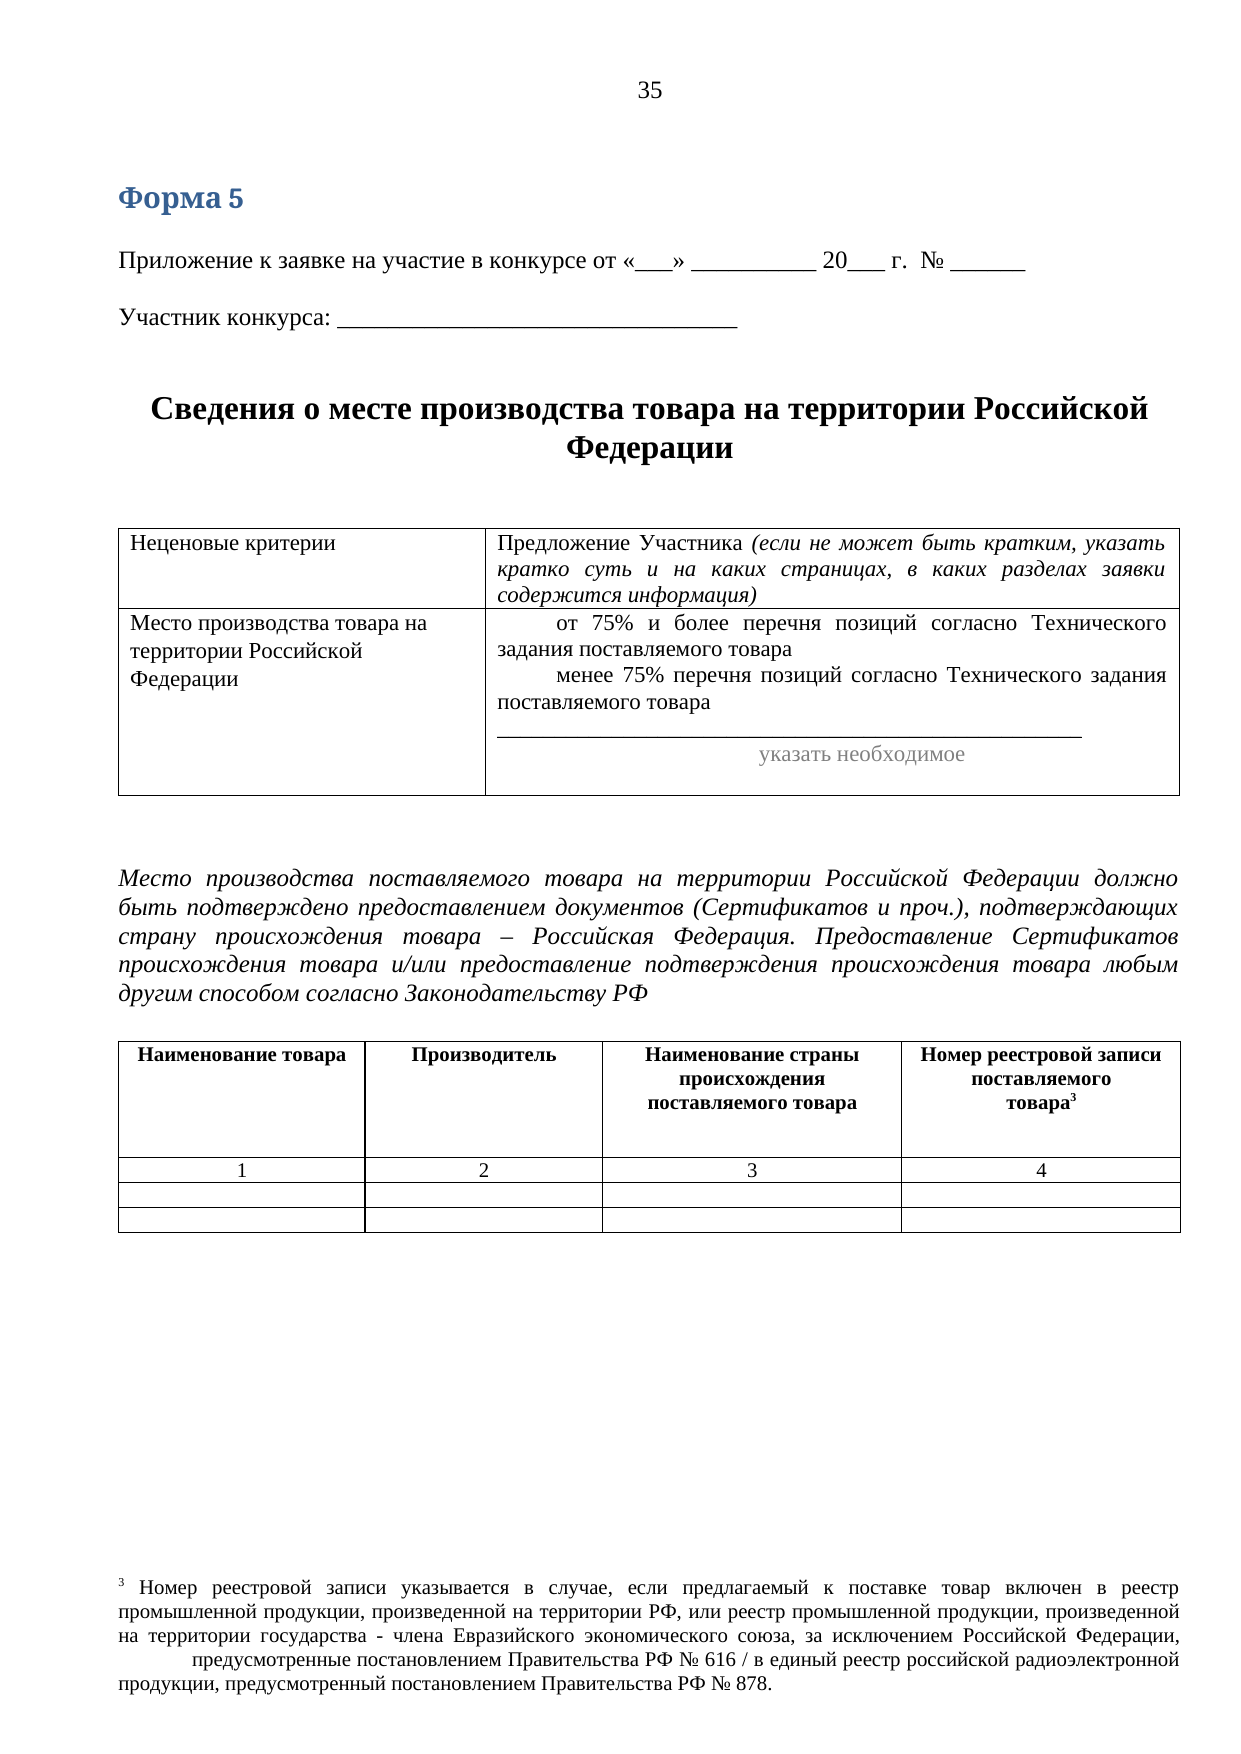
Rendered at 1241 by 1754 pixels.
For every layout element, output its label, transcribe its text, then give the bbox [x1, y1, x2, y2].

table_cell [902, 1183, 1180, 1207]
table_cell 1 [119, 1158, 364, 1182]
table_cell [366, 1208, 602, 1232]
table_cell [119, 1208, 364, 1232]
table_cell Место производства товара на территории Российской Федерации [119, 609, 485, 795]
text Место производства поставляемого товара на территории Российской Федерации должно быть подтверждено предоставлением документов (Сертификатов и проч.), подтверждающих страну происхождения товара – Российская Федерация. Предоставление Сертификатов происхождения товара и/или предоставление подтверждения происхождения товара любым другим способом согласно Законодательству РФ [118, 863, 1181, 1007]
table_header Наименование товара [119, 1042, 364, 1157]
table_cell 3 [603, 1158, 901, 1182]
table_header Номер реестровой записи поставляемого товара [902, 1042, 1180, 1157]
table_cell от 75% и более перечня позиций согласно Технического задания поставляемого товара менее 75% перечня позиций согласно Технического задания поставляемого товара ___________________________________________________ указать необходимое [486, 609, 1179, 795]
table_cell 2 [366, 1158, 602, 1182]
table_header Наименование страны происхождения поставляемого товара [603, 1042, 901, 1157]
table_header Производитель [366, 1042, 602, 1157]
table_cell 4 [902, 1158, 1180, 1182]
table_cell [119, 1183, 364, 1207]
subtitle Форма 5 [118, 182, 1181, 216]
table_cell [603, 1183, 901, 1207]
table_header Предложение Участника (если не может быть кратким, указать кратко суть и на каких страницах, в каких разделах заявки содержится информация) [486, 529, 1179, 608]
text Сведения о месте производства товара на территории Российской Федерации [118, 388, 1181, 465]
table_cell [366, 1183, 602, 1207]
text Приложение к заявке на участие в конкурсе от «___» __________ 20___ г. № ______ [118, 245, 1181, 273]
table_header Неценовые критерии [119, 529, 485, 608]
text Участник конкурса: ________________________________ [118, 302, 1181, 331]
table_cell [902, 1208, 1180, 1232]
table_cell [603, 1208, 901, 1232]
